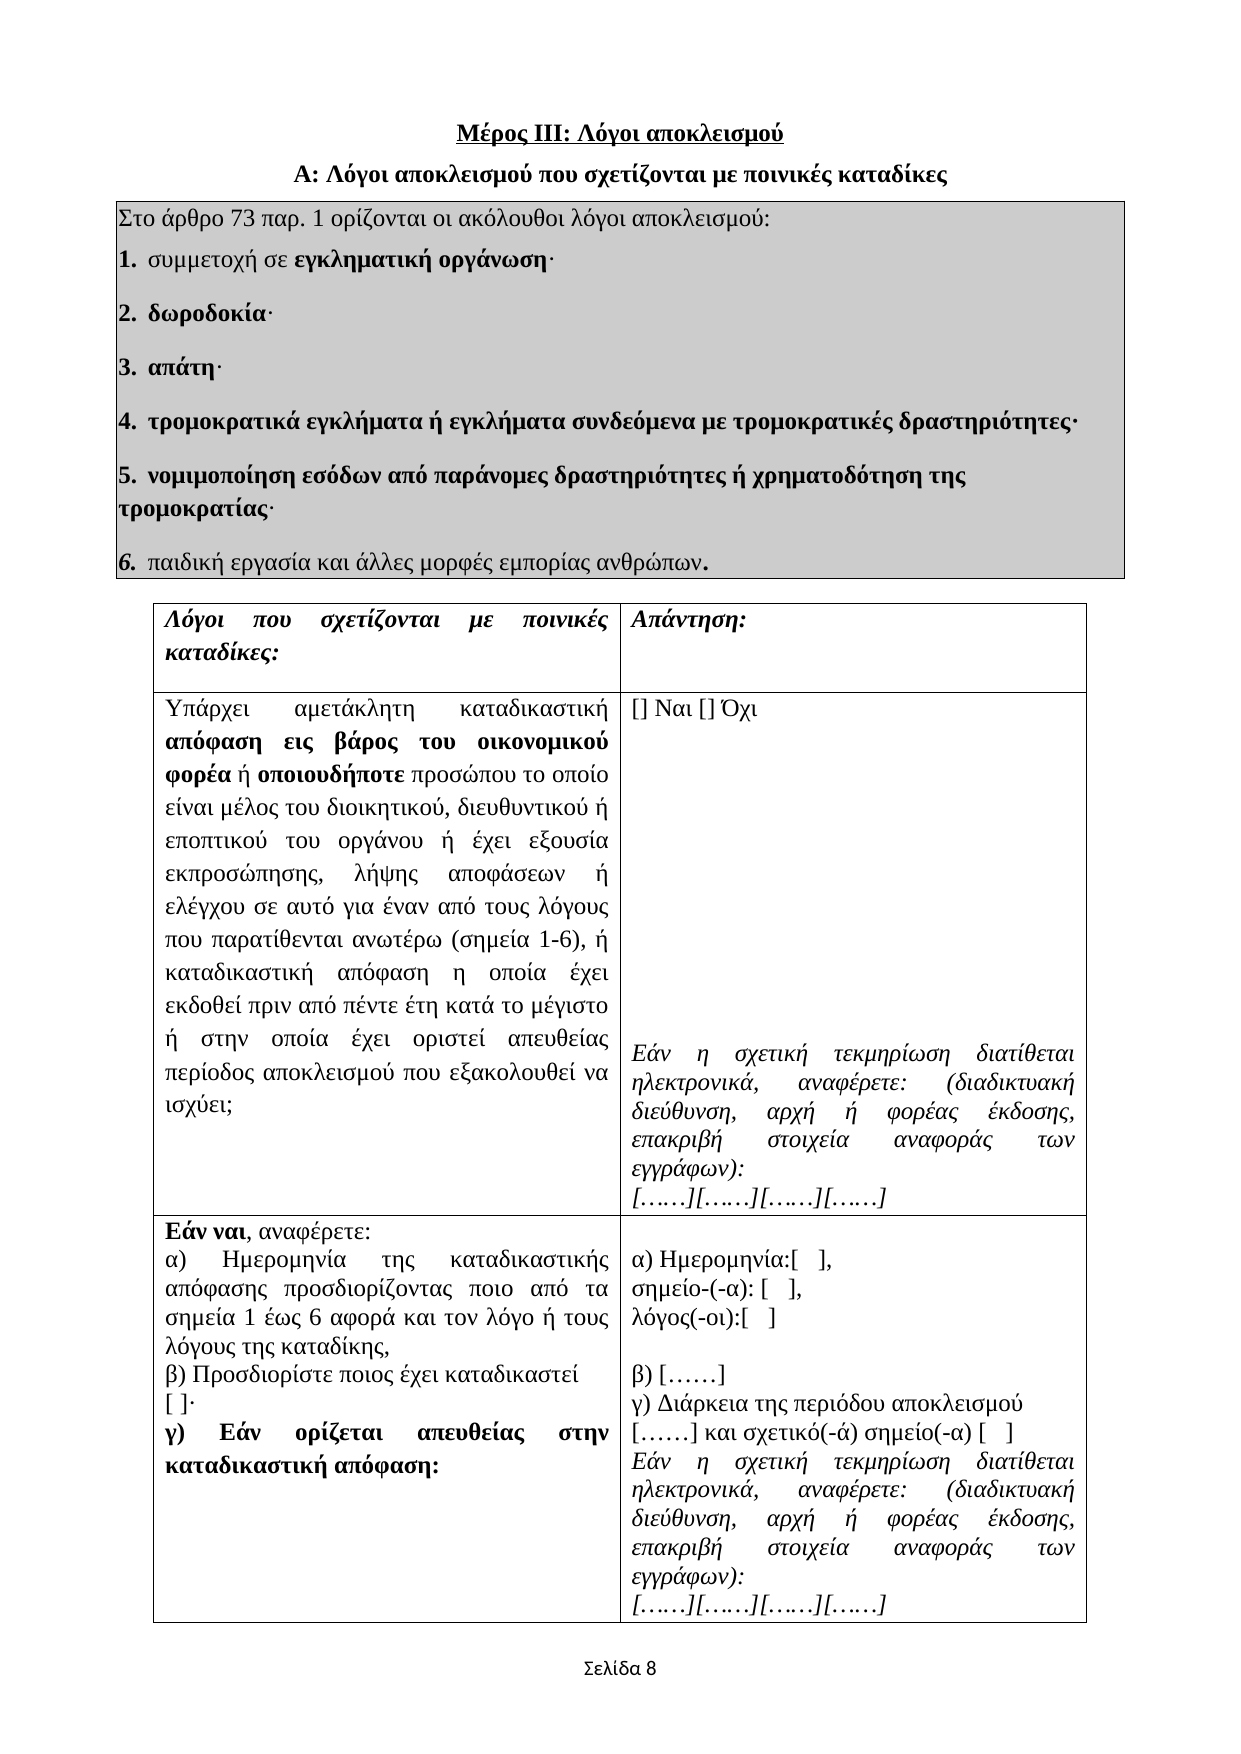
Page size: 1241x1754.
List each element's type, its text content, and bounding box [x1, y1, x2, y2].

table_header Απάντηση: [621, 604, 1086, 692]
list νομιμοποίηση εσόδων από παράνομες δραστηριότητες ή χρηματοδότηση της τρομοκρατίας· [117, 457, 1124, 522]
table_cell [] Ναι [] Όχι Εάν η σχετική τεκμηρίωση διατίθεται ηλεκτρονικά, αναφέρετε: (διαδικτυακή διεύθυνση, αρχή ή φορέας έκδοσης, επακριβή στοιχεία αναφοράς των εγγράφων): [……][……][……][……] [621, 693, 1086, 1215]
list απάτη· [117, 349, 1124, 381]
table_header Λόγοι που σχετίζονται με ποινικές καταδίκες: [154, 604, 620, 692]
list παιδική εργασία και άλλες μορφές εμπορίας ανθρώπων. [117, 544, 1124, 578]
text Α: Λόγοι αποκλεισμού που σχετίζονται με ποινικές καταδίκες [118, 159, 1122, 188]
table_cell Εάν ναι, αναφέρετε: α) Ημερομηνία της καταδικαστικής απόφασης προσδιορίζοντας ποιο από τα σημεία 1 έως 6 αφορά και τον λόγο ή τους λόγους της καταδίκης, β) Προσδιορίστε ποιος έχει καταδικαστεί [ ]· γ) Εάν ορίζεται απευθείας στην καταδικαστική απόφαση: [154, 1216, 620, 1622]
list δωροδοκία· [117, 296, 1124, 327]
table_cell Υπάρχει αμετάκλητη καταδικαστική απόφαση εις βάρος του οικονομικού φορέα ή οποιουδήποτε προσώπου το οποίο είναι μέλος του διοικητικού, διευθυντικού ή εποπτικού του οργάνου ή έχει εξουσία εκπροσώπησης, λήψης αποφάσεων ή ελέγχου σε αυτό για έναν από τους λόγους που παρατίθενται ανωτέρω (σημεία 1-6), ή καταδικαστική απόφαση η οποία έχει εκδοθεί πριν από πέντε έτη κατά το μέγιστο ή στην οποία έχει οριστεί απευθείας περίοδος αποκλεισμού που εξακολουθεί να ισχύει; [154, 693, 620, 1215]
table_cell α) Ημερομηνία:[ ], σημείο-(-α): [ ], λόγος(-οι):[ ] β) [……] γ) Διάρκεια της περιόδου αποκλεισμού [……] και σχετικό(-ά) σημείο(-α) [ ] Εάν η σχετική τεκμηρίωση διατίθεται ηλεκτρονικά, αναφέρετε: (διαδικτυακή διεύθυνση, αρχή ή φορέας έκδοσης, επακριβή στοιχεία αναφοράς των εγγράφων): [……][……][……][……] [621, 1216, 1086, 1622]
text Μέρος III: Λόγοι αποκλεισμού [118, 118, 1122, 147]
text Στο άρθρο 73 παρ. 1 ορίζονται οι ακόλουθοι λόγοι αποκλεισμού: [117, 202, 1124, 232]
list συμμετοχή σε εγκληματική οργάνωση· [117, 242, 1124, 273]
list τρομοκρατικά εγκλήματα ή εγκλήματα συνδεόμενα με τρομοκρατικές δραστηριότητες· [117, 403, 1124, 435]
